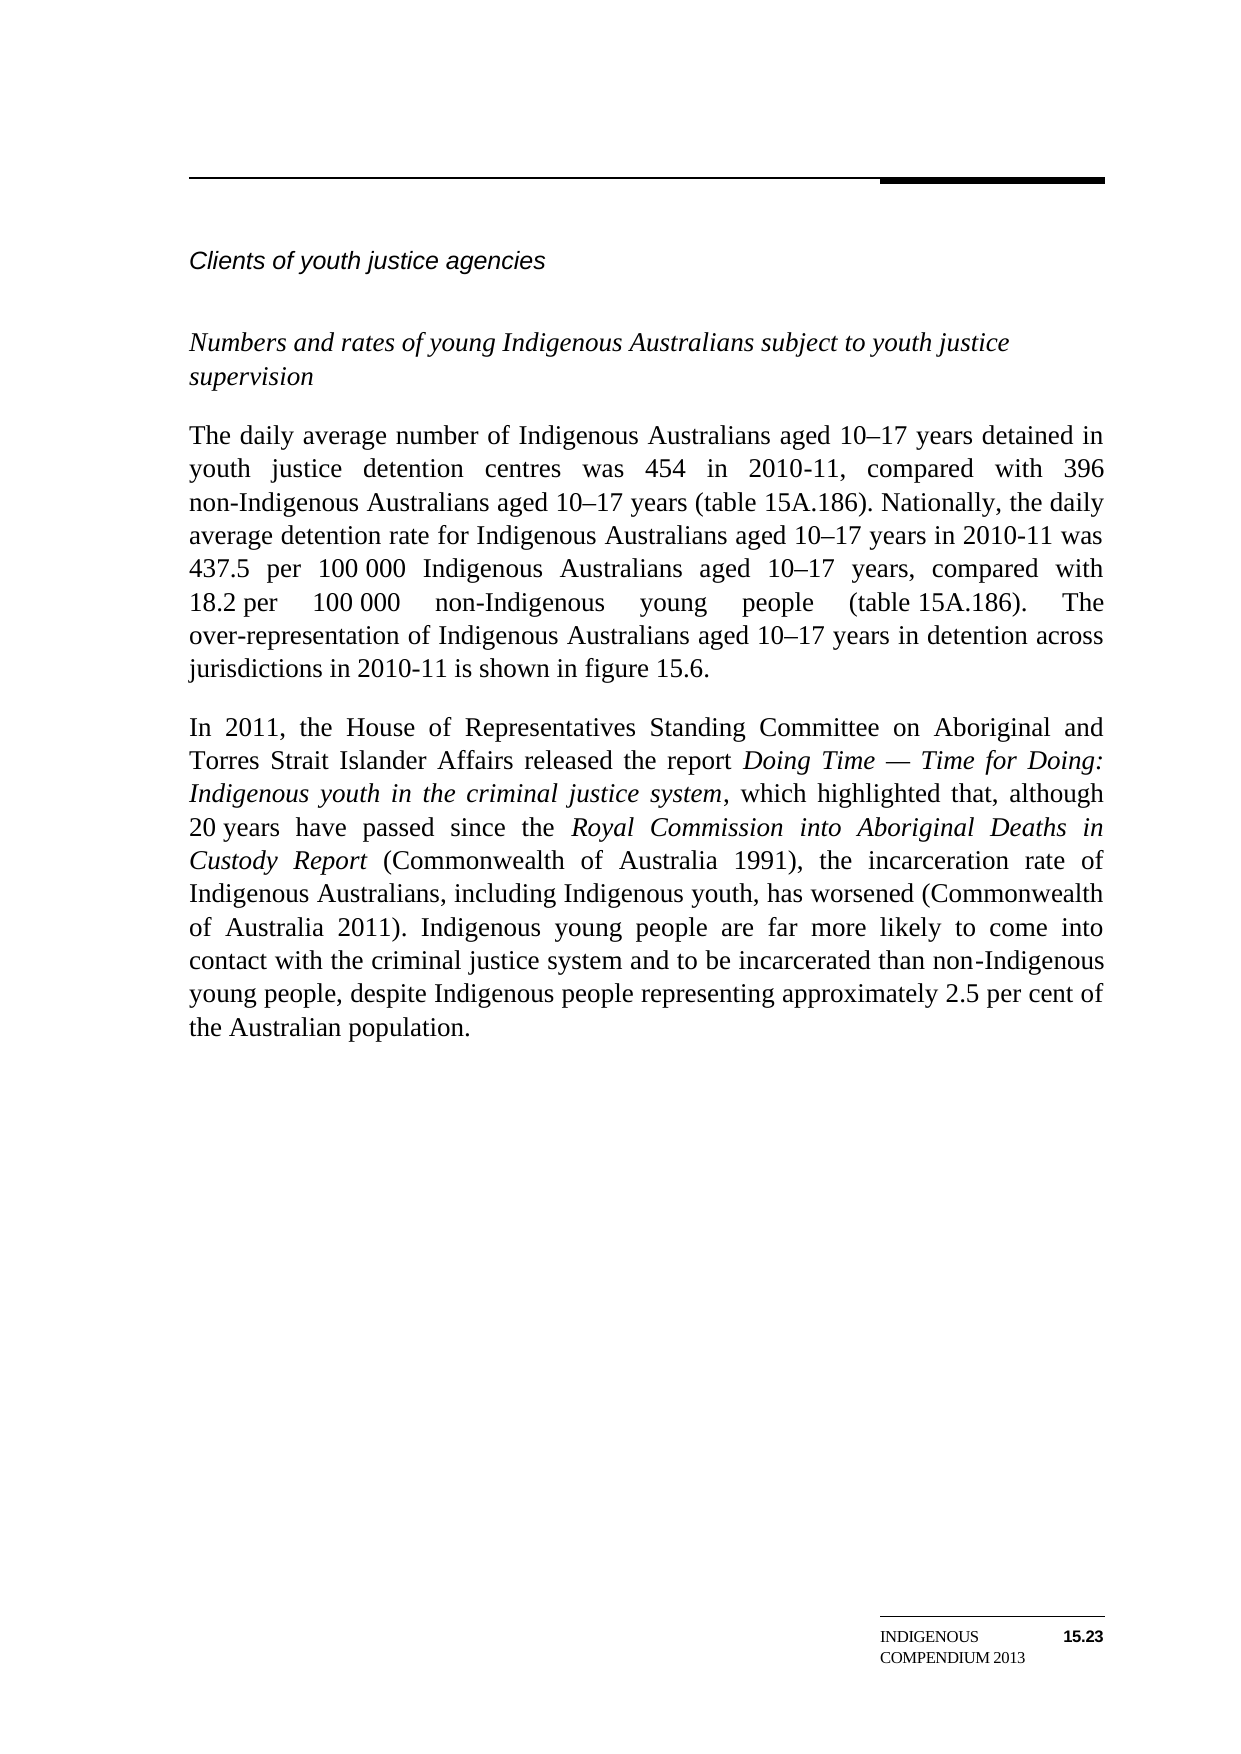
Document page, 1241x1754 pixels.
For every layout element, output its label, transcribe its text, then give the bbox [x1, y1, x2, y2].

text The daily average number of Indigenous Australians aged 10–17 years detained in youth justice detention centres was 454 in 2010-11, compared with 396 non-Indigenous Australians aged 10–17 years (table 15A.186). Nationally, the daily average detention rate for Indigenous Australians aged 10–17 years in 2010-11 was 437.5 per 100 000 Indigenous Australians aged 10–17 years, compared with 18.2 per 100 000 non-Indigenous young people (table 15A.186). The over-representation of Indigenous Australians aged 10–17 years in detention across jurisdictions in 2010-11 is shown in figure 15.6. [189, 417, 1104, 683]
text Clients of youth justice agencies [189, 242, 1104, 275]
text In 2011, the House of Representatives Standing Committee on Aboriginal and Torres Strait Islander Affairs released the report Doing Time — Time for Doing: Indigenous youth in the criminal justice system, which highlighted that, although 20 years have passed since the Royal Commission into Aboriginal Deaths in Custody Report (Commonwealth of Australia 1991), the incarceration rate of Indigenous Australians, including Indigenous youth, has worsened (Commonwealth of Australia 2011). Indigenous young people are far more likely to come into contact with the criminal justice system and to be incarcerated than non-Indigenous young people, despite Indigenous people representing approximately 2.5 per cent of the Australian population. [189, 708, 1104, 1042]
text Numbers and rates of young Indigenous Australians subject to youth justice supervision [189, 325, 1104, 392]
